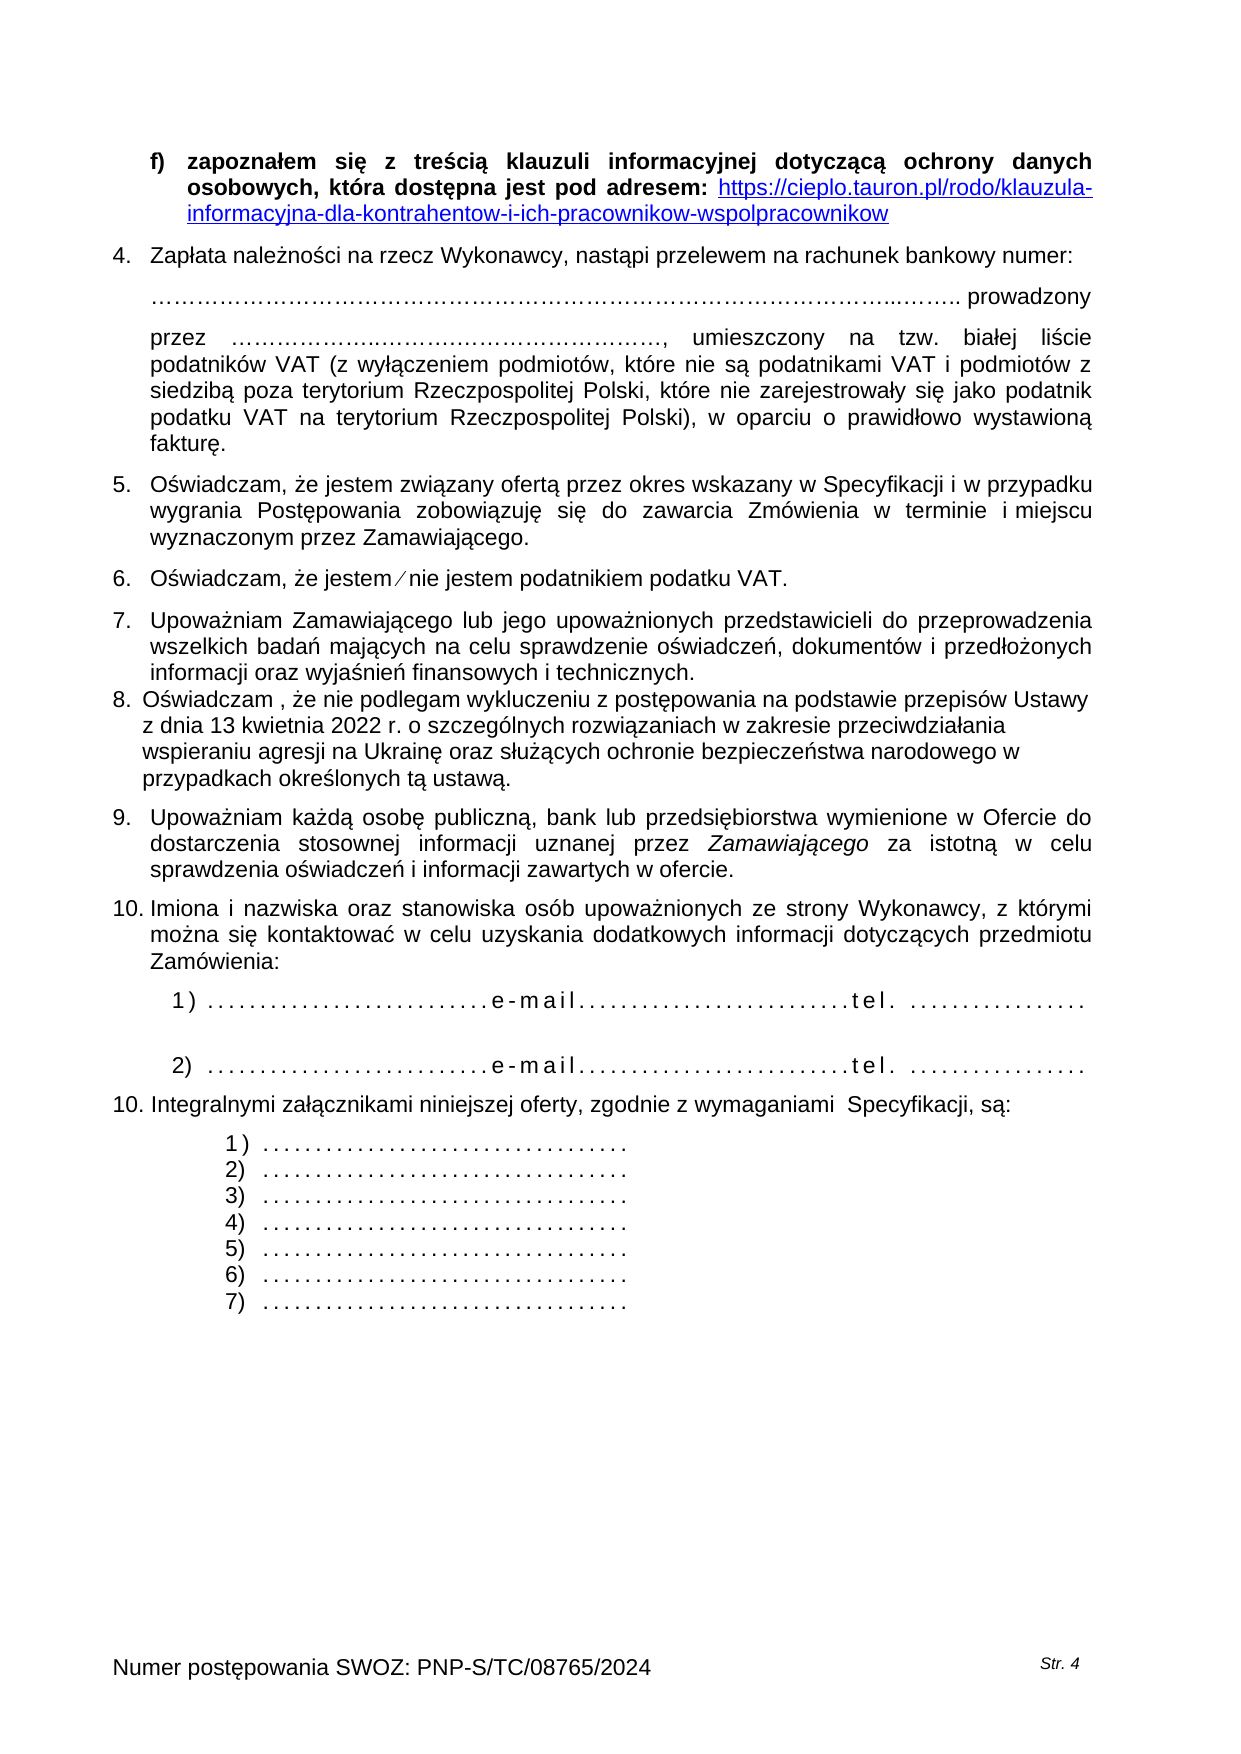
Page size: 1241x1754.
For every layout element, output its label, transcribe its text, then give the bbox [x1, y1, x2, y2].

list Oświadczam, że jestem nie jestem podatnikiem podatku VAT. [112, 565, 1093, 592]
list Oświadczam, że jestem związany ofertą przez okres wskazany w Specyfikacji i w przypadku wygrania Postępowania zobowiązuję się do zawarcia Zmówienia w terminie i miejscu wyznaczonym przez Zamawiającego. [112, 471, 1093, 550]
list Upoważniam Zamawiającego lub jego upoważnionych przedstawicieli do przeprowadzenia wszelkich badań mających na celu sprawdzenie oświadczeń, dokumentów i przedłożonych informacji oraz wyjaśnień finansowych i technicznych. [112, 607, 1093, 686]
text 10. Integralnymi załącznikami niniejszej oferty, zgodnie z wymaganiami Specyfikacji, są: [112, 1091, 1093, 1117]
list ................................... [225, 1182, 1093, 1209]
list Imiona i nazwiska oraz stanowiska osób upoważnionych ze strony Wykonawcy, z którymi można się kontaktować w celu uzyskania dodatkowych informacji dotyczących przedmiotu Zamówienia: [112, 895, 1093, 974]
list ................................... [225, 1209, 1093, 1235]
text ……………………………………………………………………………………...…….. prowadzony [150, 283, 1093, 309]
list ................................... [225, 1261, 1093, 1288]
list zapoznałem się z treścią klauzuli informacyjnej dotyczącą ochrony danych osobowych, która dostępna jest pod adresem: https://cieplo.tauron.pl/rodo/klauzula-informacyjna-dla-kontrahentow-i-ich-pracownikow-wspolpracownikow [150, 148, 1093, 227]
list Zapłata należności na rzecz Wykonawcy, nastąpi przelewem na rachunek bankowy numer: [112, 242, 1093, 268]
list ...........................e-mail..........................tel. ................. [172, 987, 1093, 1013]
text przez ………………..……….………………………, umieszczony na tzw. białej liście podatników VAT (z wyłączeniem podmiotów, które nie są podatnikami VAT i podmiotów z siedzibą poza terytorium Rzeczpospolitej Polski, które nie zarejestrowały się jako podatnik podatku VAT na terytorium Rzeczpospolitej Polski), w oparciu o prawidłowo wystawioną fakturę. [150, 324, 1093, 456]
list Upoważniam każdą osobę publiczną, bank lub przedsiębiorstwa wymienione w Ofercie do dostarczenia stosownej informacji uznanej przez Zamawiającego za istotną w celu sprawdzenia oświadczeń i informacji zawartych w ofercie. [112, 803, 1093, 883]
list ................................... [225, 1288, 1093, 1314]
list ................................... [225, 1156, 1093, 1182]
list ...........................e-mail..........................tel. ................. [172, 1052, 1093, 1078]
list ................................... [225, 1235, 1093, 1261]
list Oświadczam , że nie podlegam wykluczeniu z postępowania na podstawie przepisów Ustawy z dnia 13 kwietnia 2022 r. o szczególnych rozwiązaniach w zakresie przeciwdziałania wspieraniu agresji na Ukrainę oraz służących ochronie bezpieczeństwa narodowego w przypadkach określonych tą ustawą. [112, 686, 1093, 791]
list ................................... [225, 1129, 1093, 1156]
